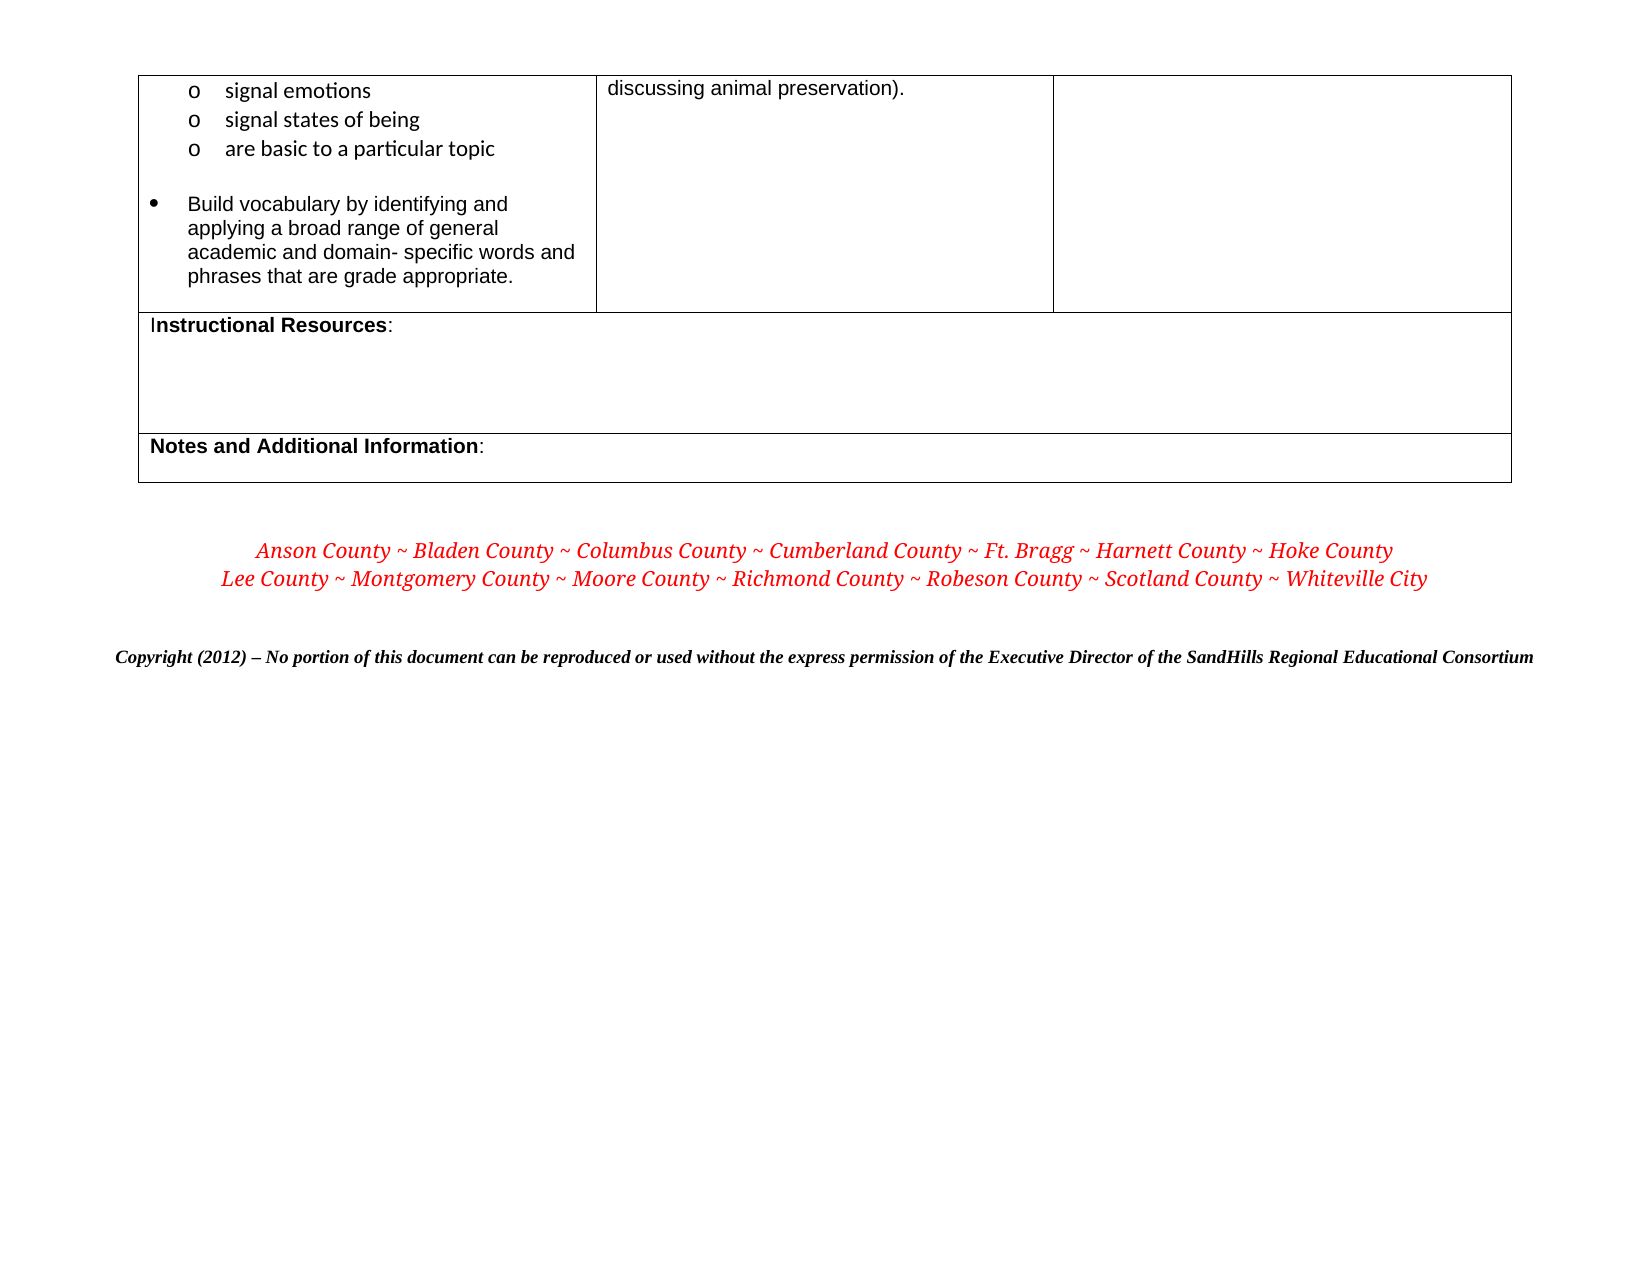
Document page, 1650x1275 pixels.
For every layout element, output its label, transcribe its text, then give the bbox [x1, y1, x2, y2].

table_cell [139, 76, 596, 312]
table_cell Instructional Resources: [139, 313, 1511, 433]
table_cell [1054, 76, 1511, 312]
text Lee County ~ Montgomery County ~ Moore County ~ Richmond County ~ Robeson County ~ Scotland County ~ Whiteville City [75, 564, 1575, 593]
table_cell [597, 76, 1053, 312]
text Anson County ~ Bladen County ~ Columbus County ~ Cumberland County ~ Ft. Bragg ~ Harnett County ~ Hoke County [75, 536, 1575, 564]
text Copyright (2012) – No portion of this document can be reproduced or used without the express permission of the Executive Director of the SandHills Regional Educational Consortium [75, 646, 1575, 667]
table_cell Notes and Additional Information: [139, 434, 1511, 482]
